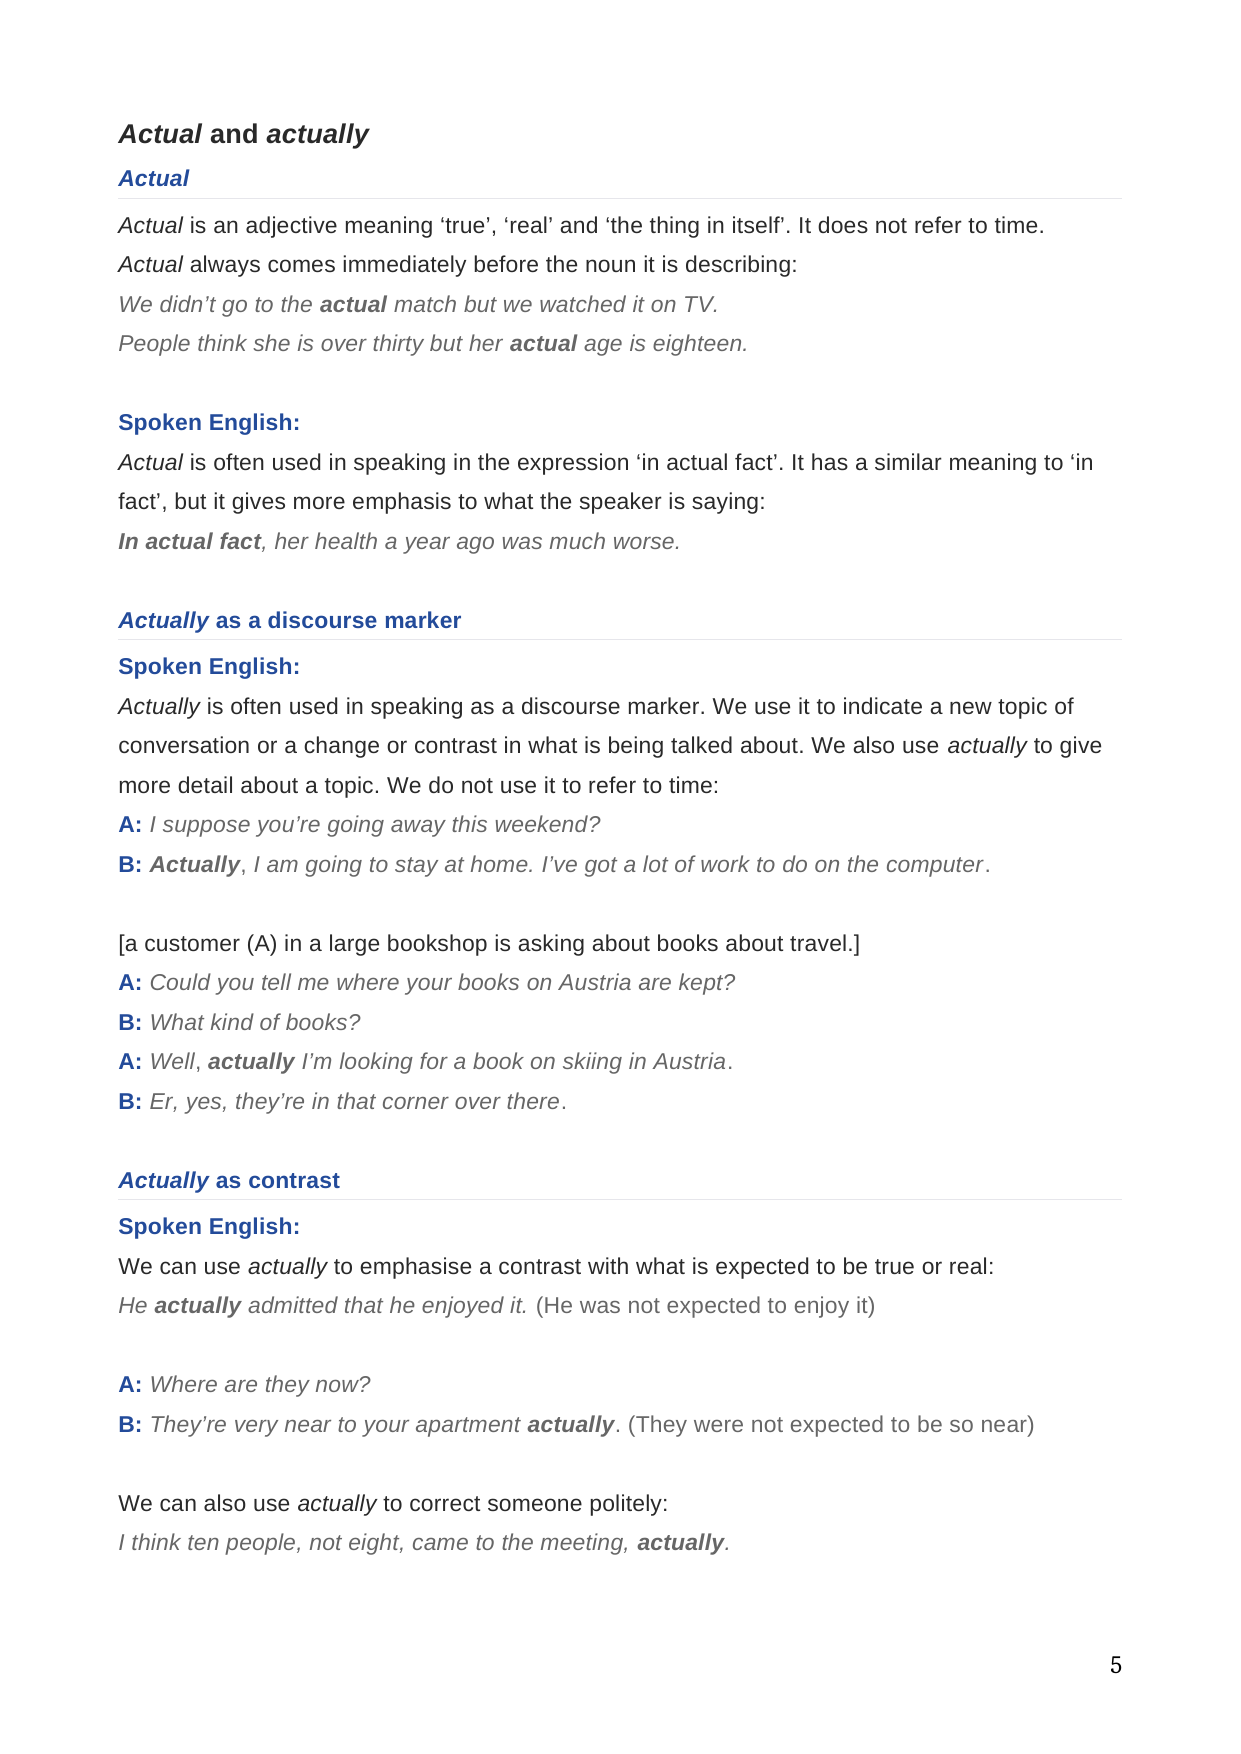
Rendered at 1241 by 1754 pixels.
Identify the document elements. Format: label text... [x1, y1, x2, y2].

text B: Actually, I am going to stay at home. I’ve got a lot of work to do on the computer. [118, 851, 1122, 877]
text B: What kind of books? [118, 1009, 1122, 1035]
text Actually as a discourse marker [118, 607, 1122, 639]
text A: I suppose you’re going away this weekend? [118, 811, 1122, 838]
text Spoken English: [118, 653, 1122, 680]
subtitle Actual and actually [118, 118, 1122, 149]
text [a customer (A) in a large bookshop is asking about books about travel.] [118, 930, 1122, 956]
text A: Where are they now? [118, 1371, 1122, 1398]
text Actual [118, 165, 1122, 198]
text In actual fact, her health a year ago was much worse. [118, 528, 1122, 554]
text A: Could you tell me where your books on Austria are kept? [118, 969, 1122, 996]
text He actually admitted that he enjoyed it. (He was not expected to enjoy it) [118, 1292, 1122, 1319]
text We didn’t go to the actual match but we watched it on TV. [118, 291, 1122, 317]
text Actual is an adjective meaning ‘true’, ‘real’ and ‘the thing in itself’. It does not refer to time. Actual always comes immediately before the noun it is describing: [118, 212, 1122, 278]
text Actually is often used in speaking as a discourse marker. We use it to indicate a new topic of conversation or a change or contrast in what is being talked about. We also use actually to give more detail about a topic. We do not use it to refer to time: [118, 693, 1122, 798]
text We can use actually to emphasise a contrast with what is expected to be true or real: [118, 1253, 1122, 1279]
text Actually as contrast [118, 1167, 1122, 1199]
text People think she is over thirty but her actual age is eighteen. [118, 330, 1122, 357]
text Spoken English: [118, 1213, 1122, 1240]
text Actual is often used in speaking in the expression ‘in actual fact’. It has a similar meaning to ‘in fact’, but it gives more emphasis to what the speaker is saying: [118, 449, 1122, 514]
text Spoken English: [118, 409, 1122, 436]
text B: Er, yes, they’re in that corner over there. [118, 1088, 1122, 1114]
text I think ten people, not eight, came to the meeting, actually. [118, 1529, 1122, 1556]
text B: They’re very near to your apartment actually. (They were not expected to be so near) [118, 1411, 1122, 1437]
text We can also use actually to correct someone politely: [118, 1490, 1122, 1516]
text A: Well, actually I’m looking for a book on skiing in Austria. [118, 1048, 1122, 1074]
